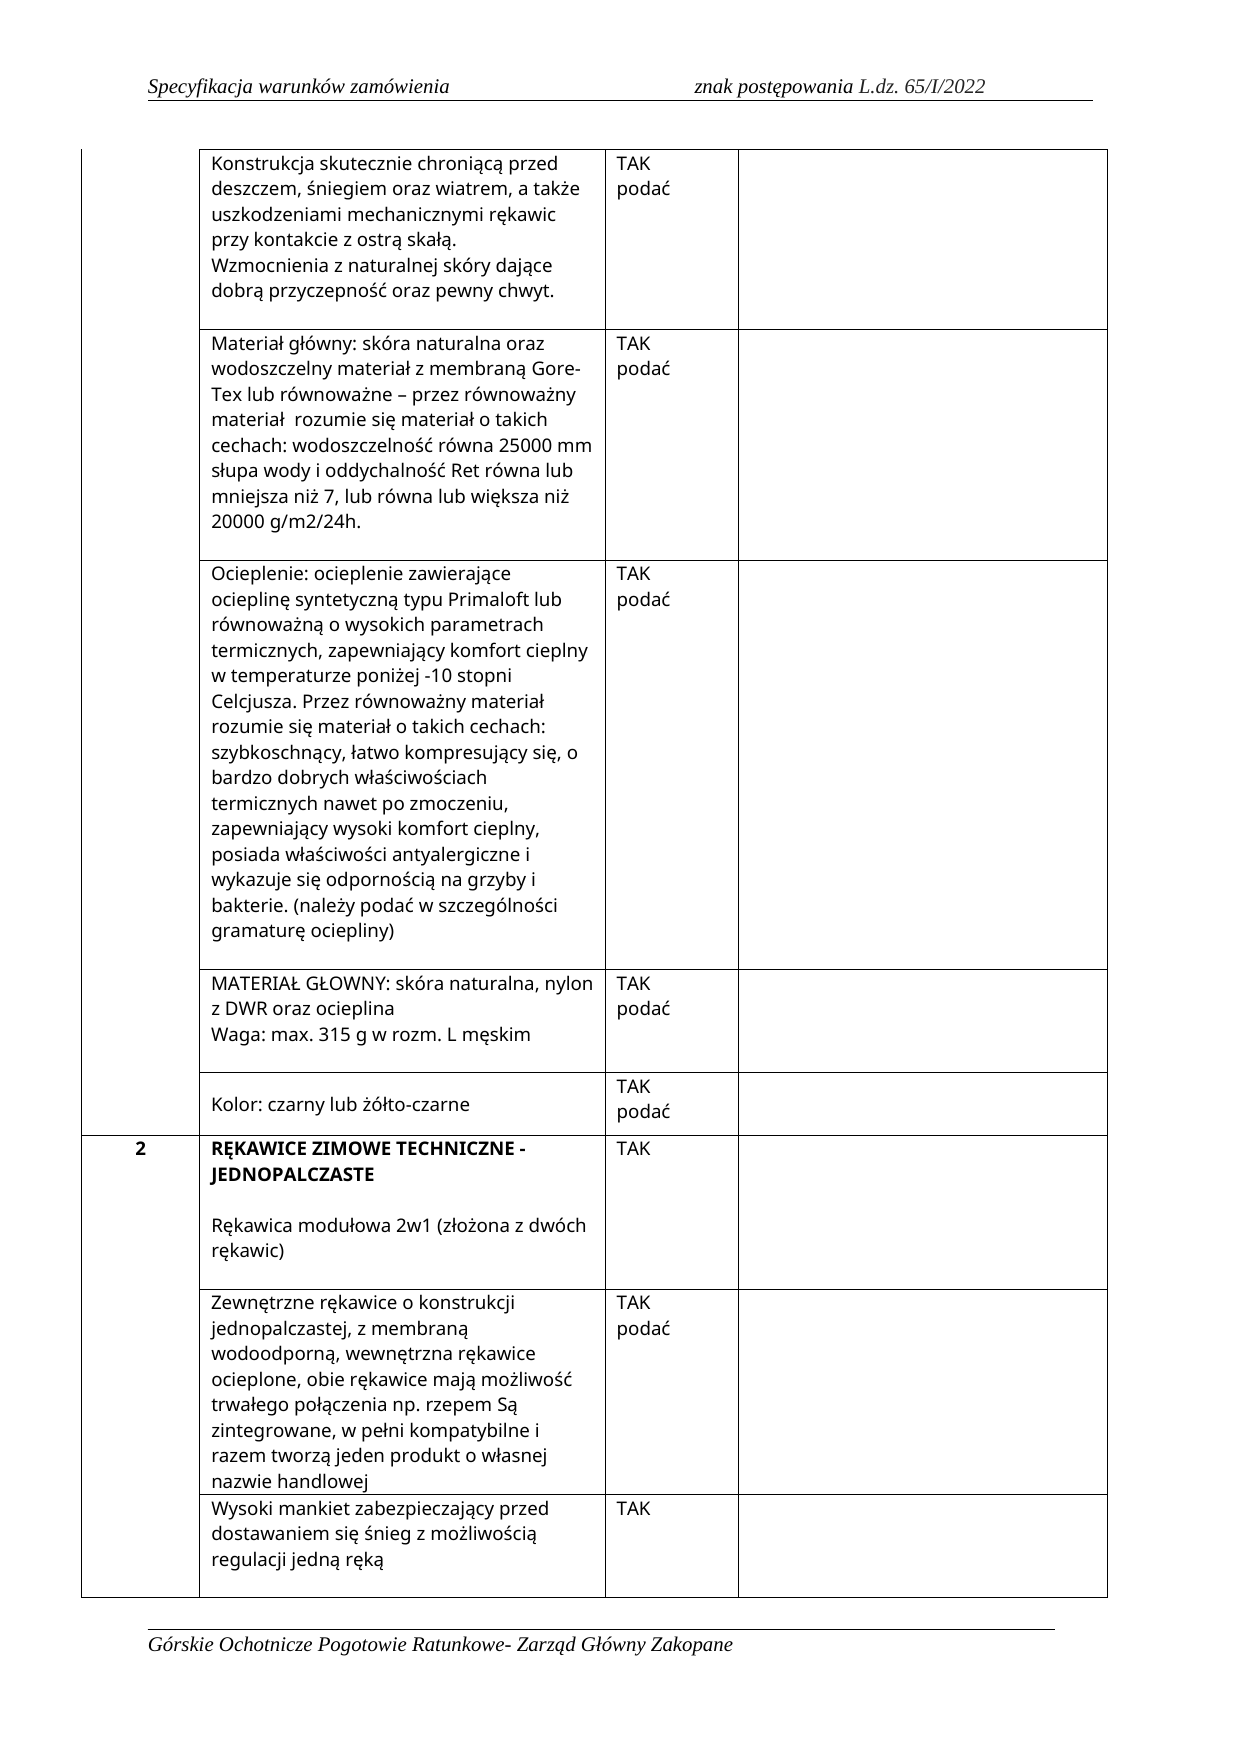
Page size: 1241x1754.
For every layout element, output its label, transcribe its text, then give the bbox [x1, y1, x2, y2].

table_cell [739, 1290, 1107, 1494]
table_cell TAK podać [606, 970, 738, 1072]
table_cell TAK podać [606, 150, 738, 329]
table_cell TAK [606, 1495, 738, 1597]
table_cell TAK podać [606, 1073, 738, 1134]
table_cell [739, 1495, 1107, 1597]
table_cell TAK podać [606, 561, 738, 969]
table_cell [739, 561, 1107, 969]
table_cell 2 [82, 1136, 199, 1597]
table_cell MATERIAŁ GŁOWNY: skóra naturalna, nylon z DWR oraz ocieplina Waga: max. 315 g w rozm. L męskim [200, 970, 605, 1072]
table_cell Zewnętrzne rękawice o konstrukcji jednopalczastej, z membraną wodoodporną, wewnętrzna rękawice ocieplone, obie rękawice mają możliwość trwałego połączenia np. rzepem Są zintegrowane, w pełni kompatybilne i razem tworzą jeden produkt o własnej nazwie handlowej [200, 1290, 605, 1494]
table_cell TAK podać [606, 330, 738, 559]
table_cell Kolor: czarny lub żółto-czarne [200, 1073, 605, 1134]
table_cell RĘKAWICE ZIMOWE TECHNICZNE - JEDNOPALCZASTE Rękawica modułowa 2w1 (złożona z dwóch rękawic) [200, 1136, 605, 1289]
table_cell Materiał główny: skóra naturalna oraz wodoszczelny materiał z membraną Gore-Tex lub równoważne – przez równoważny materiał rozumie się materiał o takich cechach: wodoszczelność równa 25000 mm słupa wody i oddychalność Ret równa lub mniejsza niż 7, lub równa lub większa niż 20000 g/m2/24h. [200, 330, 605, 559]
table_cell [739, 1073, 1107, 1134]
table_cell [739, 150, 1107, 329]
table_cell TAK podać [606, 1290, 738, 1494]
table_cell TAK [606, 1136, 738, 1289]
table_cell Konstrukcja skutecznie chroniącą przed deszczem, śniegiem oraz wiatrem, a także uszkodzeniami mechanicznymi rękawic przy kontakcie z ostrą skałą. Wzmocnienia z naturalnej skóry dające dobrą przyczepność oraz pewny chwyt. [200, 150, 605, 329]
table_cell [739, 970, 1107, 1072]
table_cell [739, 330, 1107, 559]
table_cell [739, 1136, 1107, 1289]
table_cell Wysoki mankiet zabezpieczający przed dostawaniem się śnieg z możliwością regulacji jedną ręką [200, 1495, 605, 1597]
table_cell Ocieplenie: ocieplenie zawierające ocieplinę syntetyczną typu Primaloft lub równoważną o wysokich parametrach termicznych, zapewniający komfort cieplny w temperaturze poniżej -10 stopni Celcjusza. Przez równoważny materiał rozumie się materiał o takich cechach: szybkoschnący, łatwo kompresujący się, o bardzo dobrych właściwościach termicznych nawet po zmoczeniu, zapewniający wysoki komfort cieplny, posiada właściwości antyalergiczne i wykazuje się odpornością na grzyby i bakterie. (należy podać w szczególności gramaturę ociepliny) [200, 561, 605, 969]
